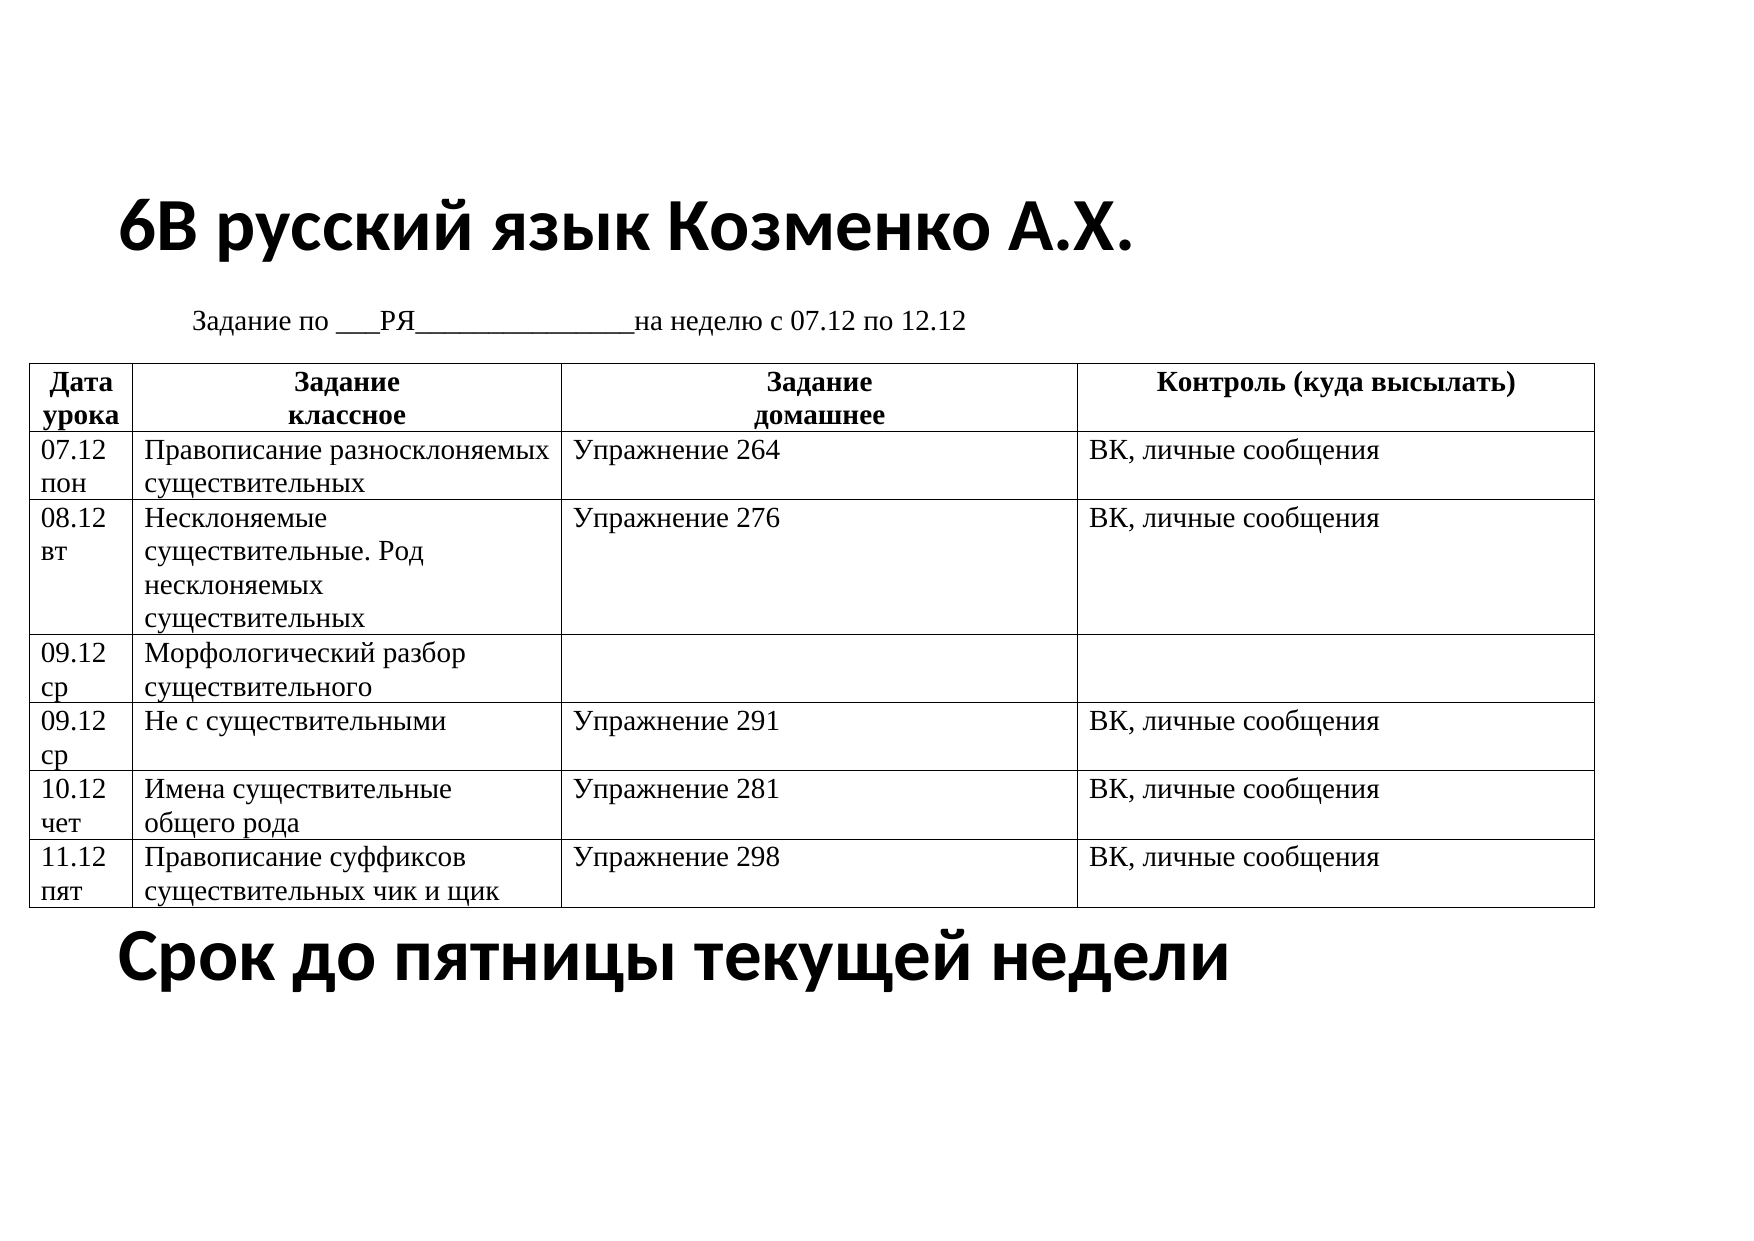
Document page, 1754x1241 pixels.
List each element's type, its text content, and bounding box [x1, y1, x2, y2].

table_cell 09.12 ср [30, 703, 132, 770]
table_cell Несклоняемые существительные. Род несклоняемых существительных [133, 500, 561, 634]
table_cell ВК, личные сообщения [1078, 703, 1594, 770]
text 6В русский язык Козменко А.Х. [118, 177, 1636, 269]
table_header Дата урока [30, 364, 132, 431]
table_cell 08.12 вт [30, 500, 132, 634]
table_cell Имена существительные общего рода [300, 771, 561, 838]
table_cell Упражнение 264 [562, 432, 1077, 499]
table_cell 10.12 чет [30, 771, 132, 838]
table_cell 07.12 пон [30, 432, 132, 499]
table_cell Морфологический разбор существительного [372, 635, 561, 702]
table_cell Упражнение 291 [562, 703, 1077, 770]
table_cell 11.12 пят [30, 840, 132, 907]
table_cell Упражнение 276 [562, 500, 1077, 634]
table_cell ВК, личные сообщения [1078, 771, 1594, 838]
table_cell Упражнение 281 [562, 771, 1077, 838]
table_cell Упражнение 298 [562, 840, 1077, 907]
table_cell ВК, личные сообщения [1078, 840, 1594, 907]
text Срок до пятницы текущей недели [118, 908, 1636, 999]
table_cell [562, 635, 1077, 702]
text Задание по ___РЯ_______________на неделю с 07.12 по 12.12 [118, 303, 1636, 337]
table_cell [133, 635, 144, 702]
table_cell Правописание суффиксов существительных чик и щик [466, 840, 561, 907]
table_header Задание классное [133, 364, 561, 431]
table_cell Не с существительными [133, 703, 561, 770]
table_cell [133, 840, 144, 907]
table_cell 09.12 ср [30, 635, 132, 702]
table_cell ВК, личные сообщения [1078, 500, 1594, 634]
table_cell [1078, 635, 1594, 702]
table_cell Правописание разносклоняемых существительных [365, 432, 561, 499]
table_header Задание домашнее [562, 364, 1077, 431]
table_header Контроль (куда высылать) [1078, 364, 1594, 431]
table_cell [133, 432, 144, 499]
table_cell ВК, личные сообщения [1078, 432, 1594, 499]
